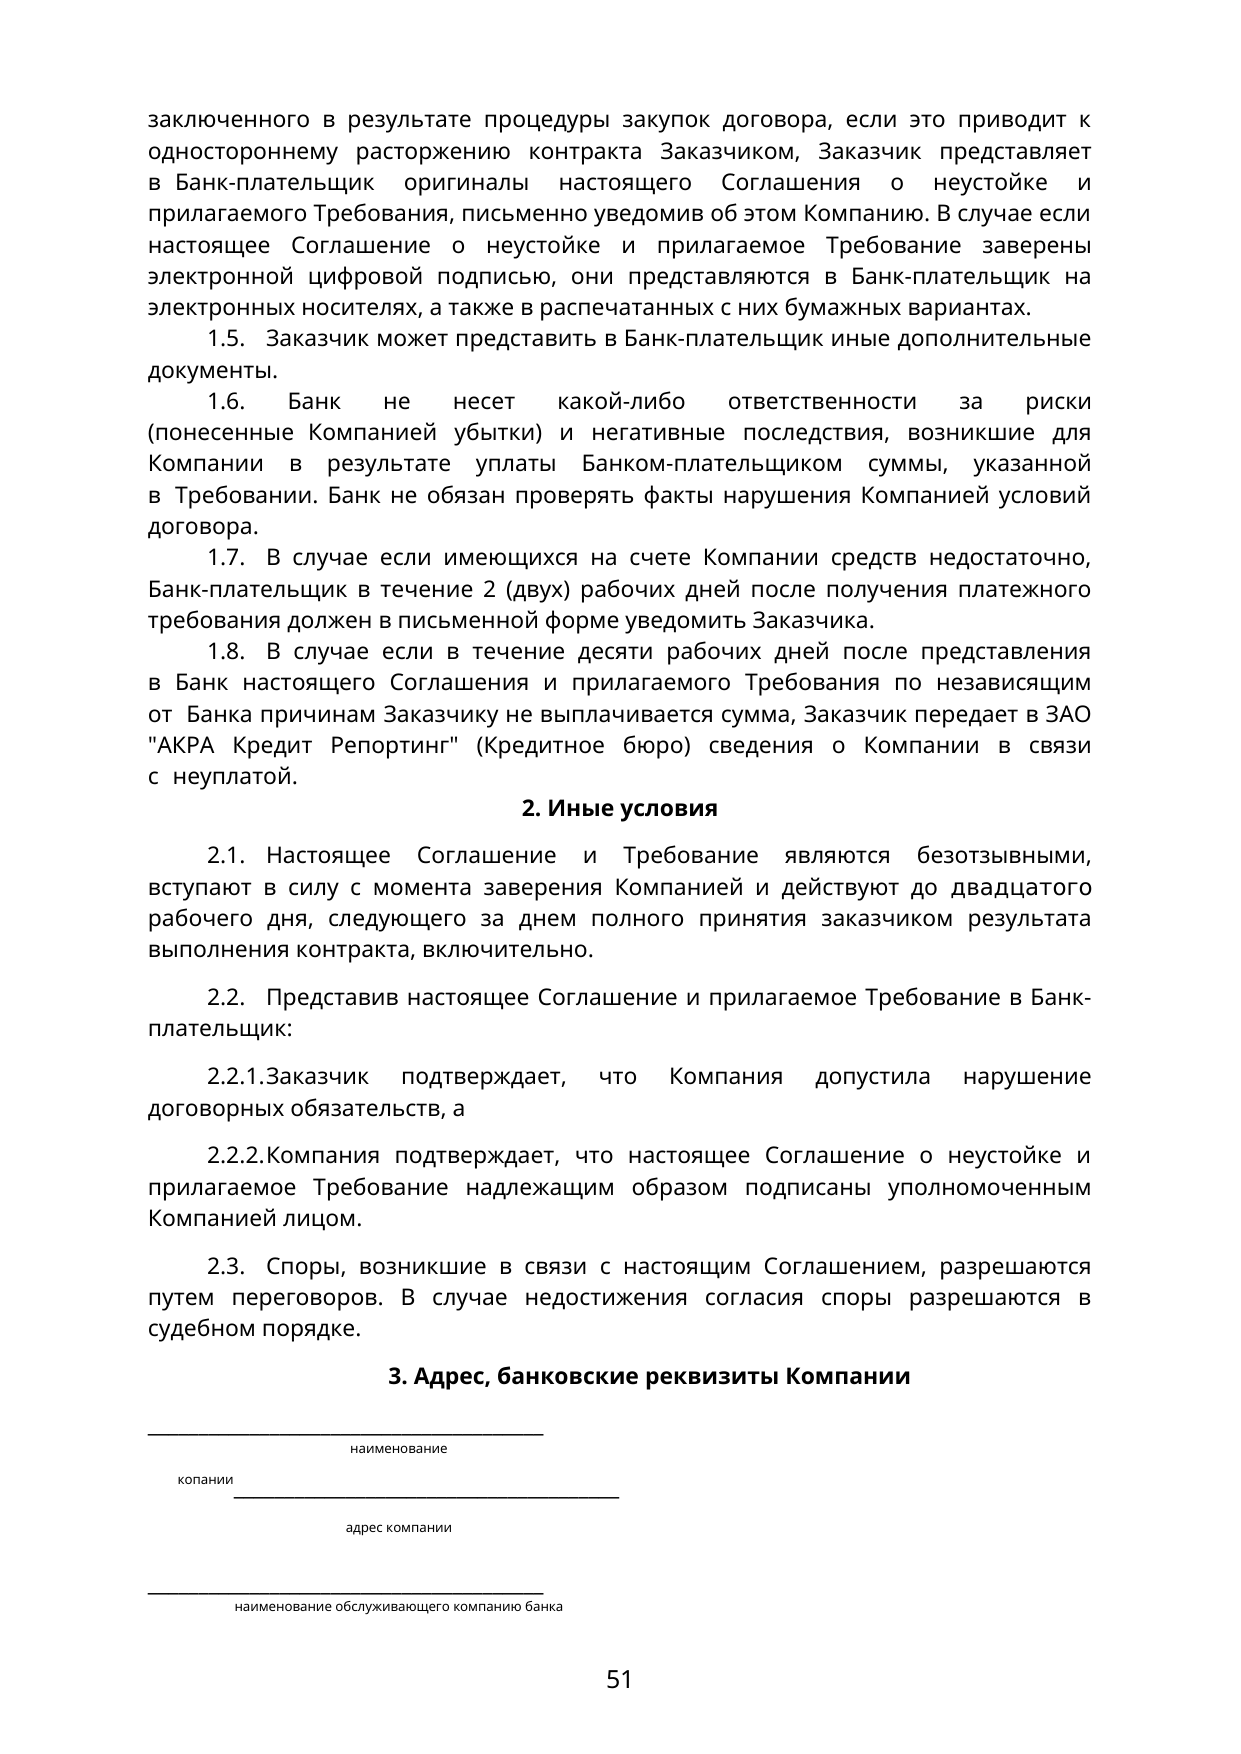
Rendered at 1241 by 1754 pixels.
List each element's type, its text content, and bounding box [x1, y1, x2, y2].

text 2.3. Споры, возникшие в связи с настоящим Соглашением, разрешаются путем переговоров. В случае недостижения согласия споры разрешаются в судебном порядке. [148, 1250, 1092, 1344]
text 2.1. Настоящее Соглашение и Требование являются безотзывными, вступают в силу с момента заверения Компанией и действуют до двадцатого рабочего дня, следующего за днем полного принятия заказчиком результата выполнения контракта, включительно. [148, 839, 1092, 964]
text наименование обслуживающего компанию банка [148, 1598, 650, 1629]
text 1.5. Заказчик может представить в Банк-плательщик иные дополнительные документы. [148, 322, 1092, 385]
text 2.2.2. Компания подтверждает, что настоящее Соглашение о неустойке и прилагаемое Требование надлежащим образом подписаны уполномоченным Компанией лицом. [148, 1139, 1092, 1233]
text наименование копании______________________________________ [148, 1439, 650, 1502]
text адрес компании [148, 1519, 650, 1550]
text 2.2.1. Заказчик подтверждает, что Компания допустила нарушение договорных обязательств, а [148, 1060, 1092, 1123]
text 1.8. В случае если в течение десяти рабочих дней после представления в Банк настоящего Соглашения и прилагаемого Требования по независящим от Банка причинам Заказчику не выплачивается сумма, Заказчик передает в ЗАО "АКРА Кредит Репортинг" (Кредитное бюро) сведения о Компании в связи с неуплатой. [148, 635, 1092, 792]
text 2.2. Представив настоящее Соглашение и прилагаемое Требование в Банк-плательщик: [148, 981, 1092, 1044]
text 1.6. Банк не несет какой-либо ответственности за риски (понесенные Компанией убытки) и негативные последствия, возникшие для Компании в результате уплаты Банком-плательщиком суммы, указанной в Требовании. Банк не обязан проверять факты нарушения Компанией условий договора. [148, 385, 1092, 541]
text 2. Иные условия [148, 792, 1092, 823]
text 1.7. В случае если имеющихся на счете Компании средств недостаточно, Банк-плательщик в течение 2 (двух) рабочих дней после получения платежного требования должен в письменной форме уведомить Заказчика. [148, 541, 1092, 635]
text _______________________________________ [148, 1567, 1092, 1598]
text _______________________________________ [148, 1408, 1092, 1439]
text 3. Адрес, банковские реквизиты Компании [148, 1360, 1092, 1392]
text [148, 103, 1092, 322]
